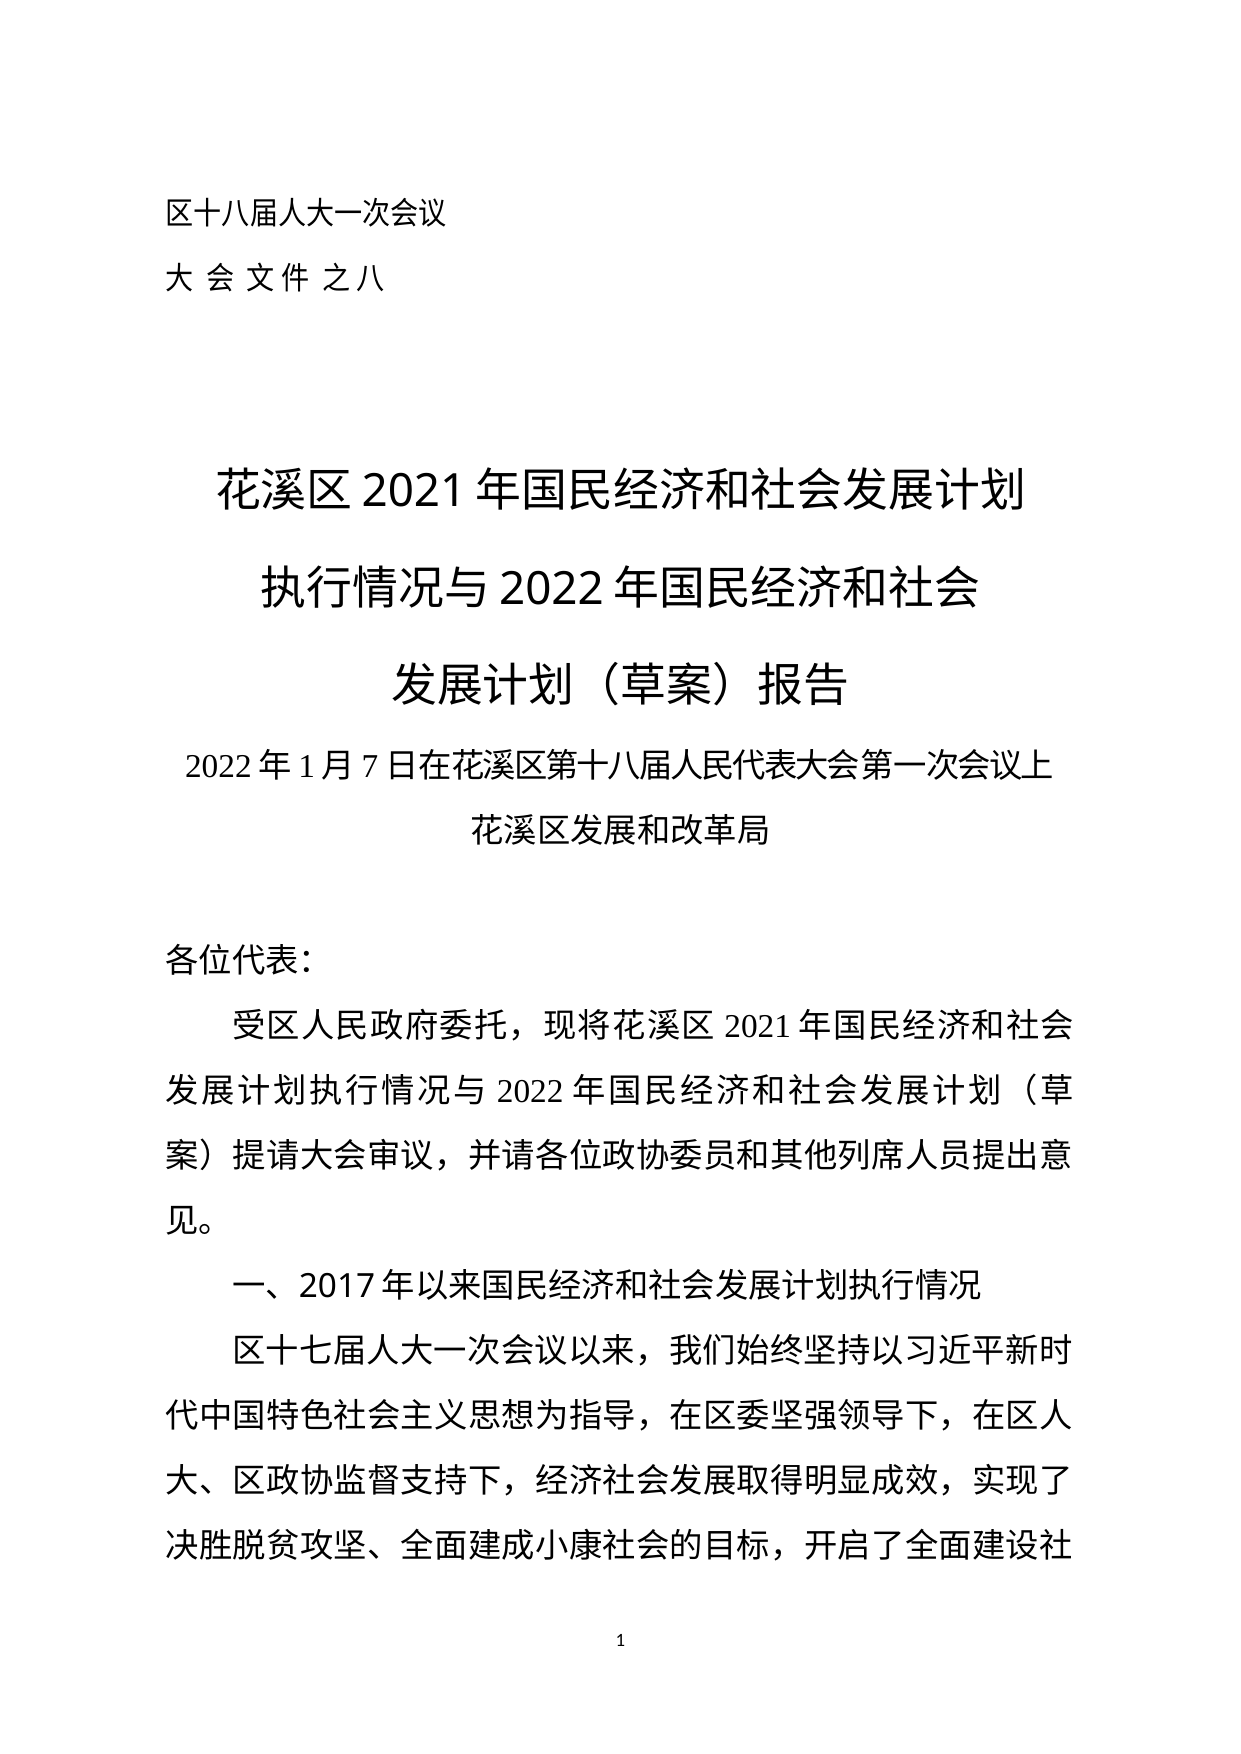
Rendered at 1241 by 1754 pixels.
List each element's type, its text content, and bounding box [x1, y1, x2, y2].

text 各位代表： [165, 926, 1075, 991]
text 发展计划（草案）报告 [165, 633, 1075, 731]
text 花溪区发展和改革局 [165, 796, 1075, 861]
text 大 会 文 件 之 八 [165, 243, 1075, 308]
text 一、2017年以来国民经济和社会发展计划执行情况 [165, 1251, 1075, 1316]
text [165, 1316, 1075, 1576]
text 区十八届人大一次会议 [165, 178, 1075, 243]
text 花溪区2021年国民经济和社会发展计划 [165, 438, 1075, 536]
text 2022年1月7日在花溪区第十八届人民代表大会第一次会议上 [165, 731, 1075, 796]
text 执行情况与2022年国民经济和社会 [165, 536, 1075, 633]
text 受区人民政府委托，现将花溪区2021年国民经济和社会发展计划执行情况与2022年国民经济和社会发展计划（草案）提请大会审议，并请各位政协委员和其他列席人员提出意见。 [165, 991, 1075, 1251]
